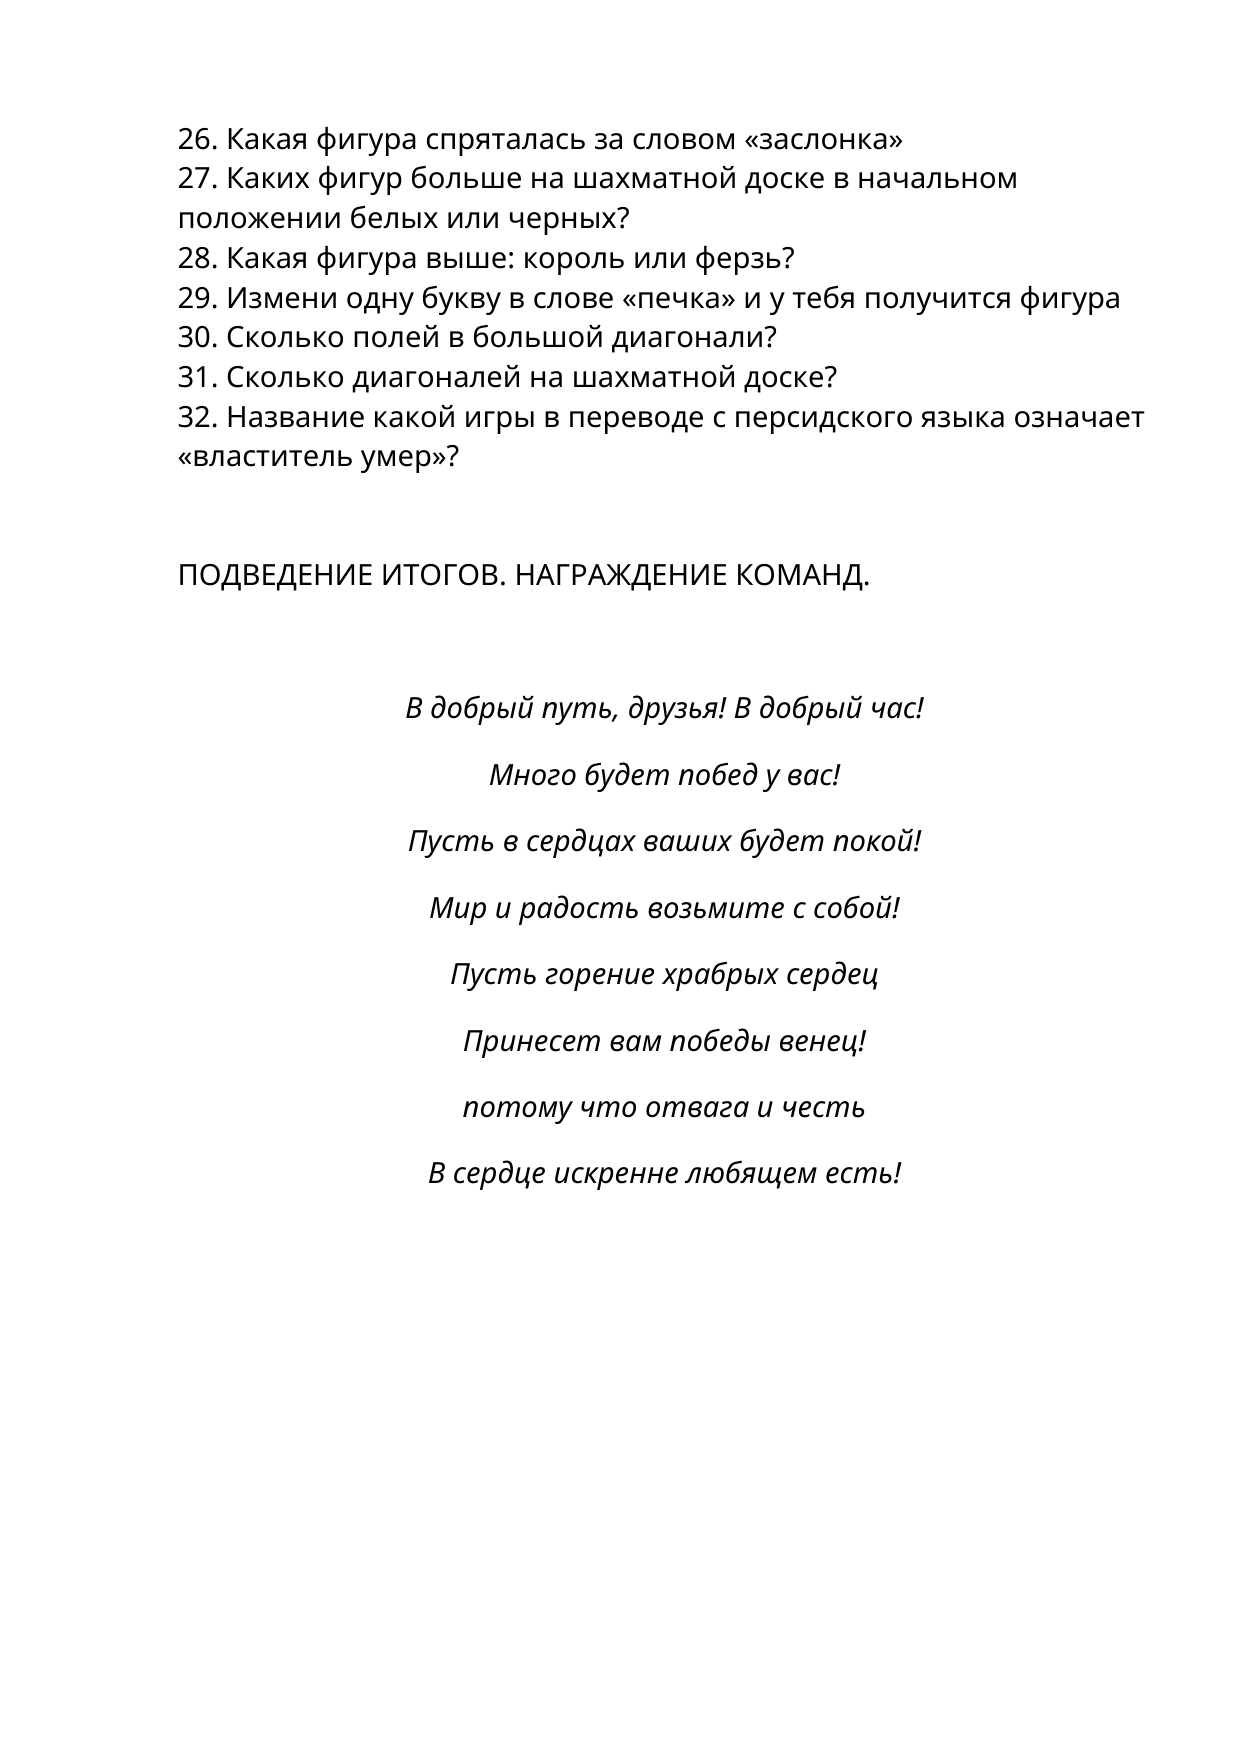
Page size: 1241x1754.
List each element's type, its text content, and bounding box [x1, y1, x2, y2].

text ПОДВЕДЕНИЕ ИТОГОВ. НАГРАЖДЕНИЕ КОМАНД. [177, 555, 1152, 594]
text Пусть горение храбрых сердец [177, 953, 1152, 993]
text Много будет побед у вас! [177, 754, 1152, 794]
text 32. Название какой игры в переводе с персидского языка означает «властитель умер»? [177, 396, 1152, 475]
text потому что отвага и честь [177, 1086, 1152, 1126]
text Принесет вам победы венец! [177, 1020, 1152, 1059]
text 26. Какая фигура спряталась за словом «заслонка» [177, 118, 1152, 158]
text 29. Измени одну букву в слове «печка» и у тебя получится фигура [177, 277, 1152, 317]
text 28. Какая фигура выше: король или ферзь? [177, 237, 1152, 277]
text 27. Каких фигур больше на шахматной доске в начальном положении белых или черных? [177, 158, 1152, 237]
text 31. Сколько диагоналей на шахматной доске? [177, 356, 1152, 396]
text В добрый путь, друзья! В добрый час! [177, 688, 1152, 727]
text В сердце искренне любящем есть! [177, 1153, 1152, 1192]
text Пусть в сердцах ваших будет покой! [177, 821, 1152, 860]
text 30. Сколько полей в большой диагонали? [177, 317, 1152, 356]
text Мир и радость возьмите с собой! [177, 887, 1152, 927]
